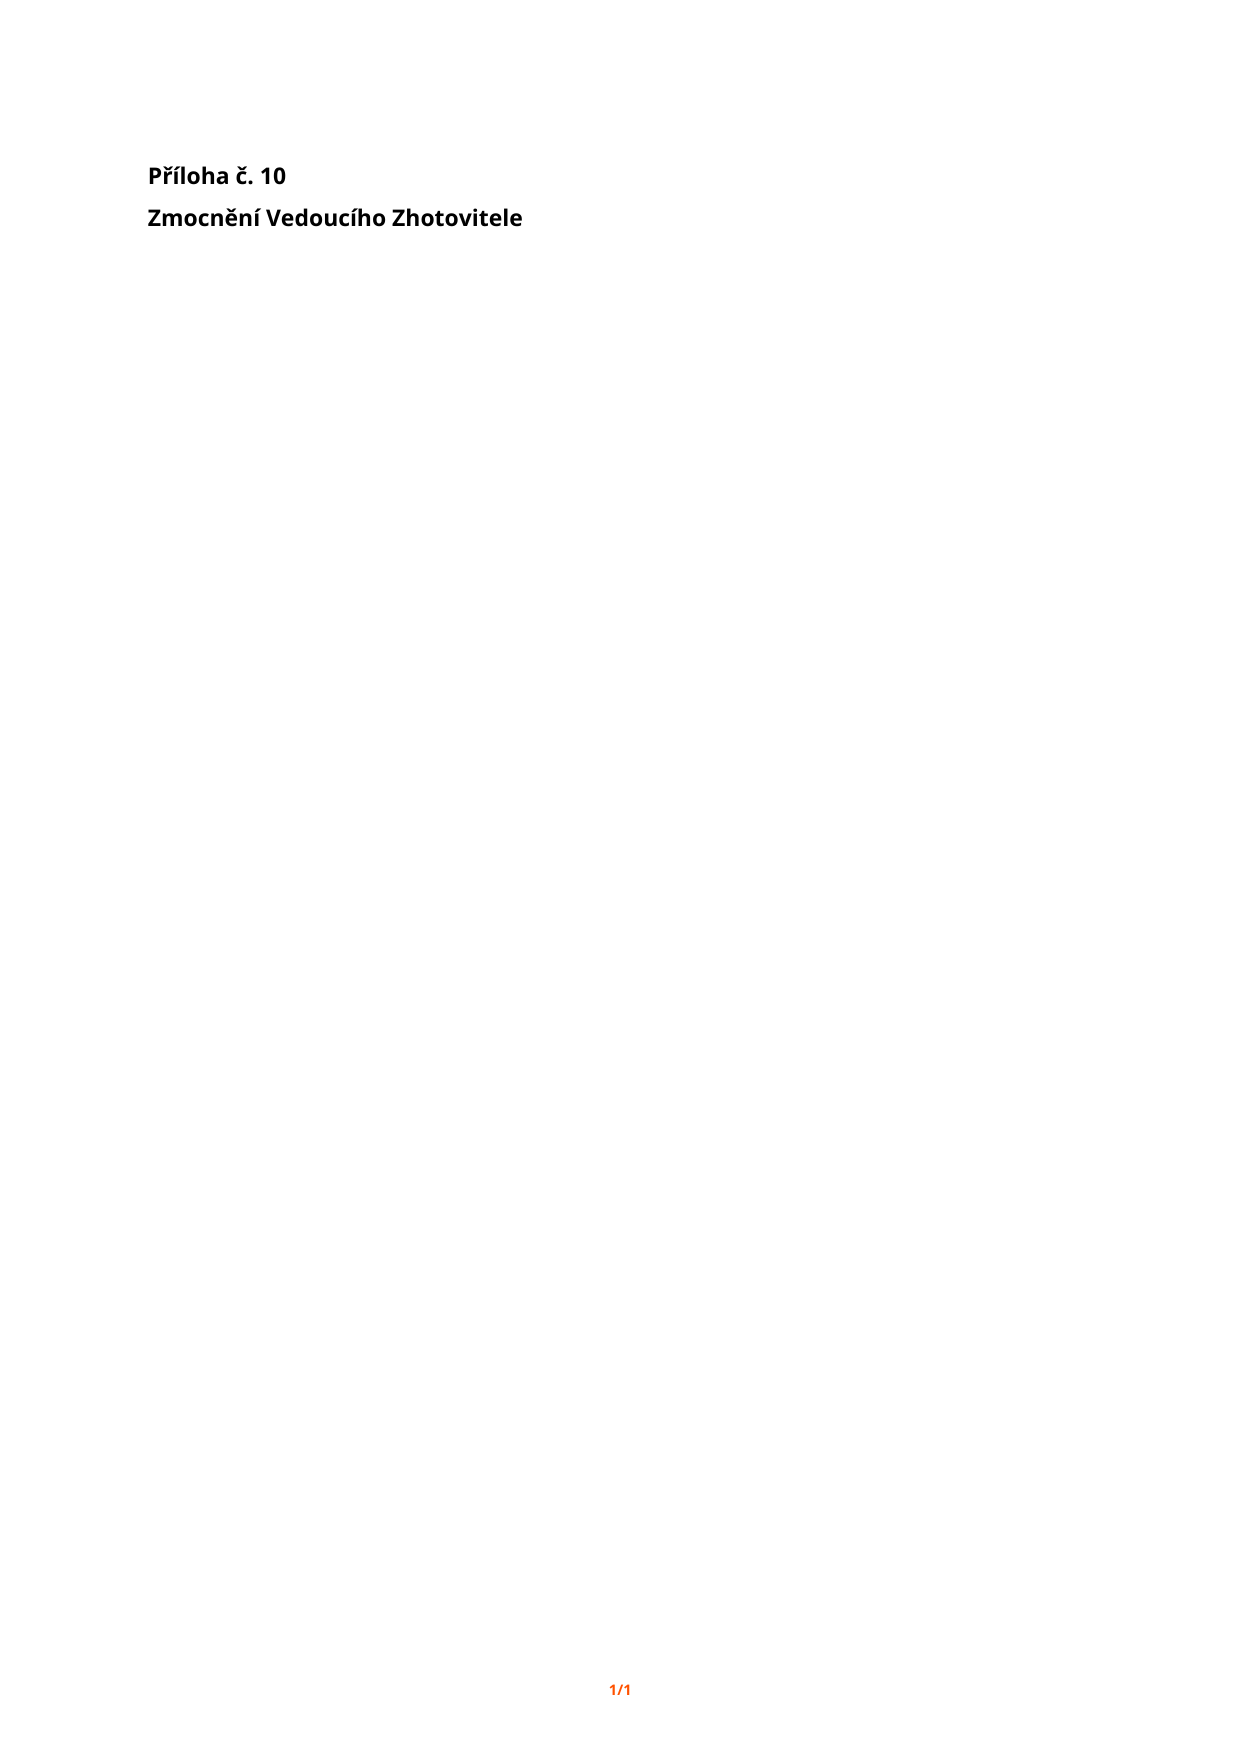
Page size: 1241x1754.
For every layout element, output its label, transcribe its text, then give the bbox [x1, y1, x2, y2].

text Příloha č. 10 [148, 161, 1093, 190]
text Zmocnění Vedoucího Zhotovitele [148, 203, 1093, 232]
